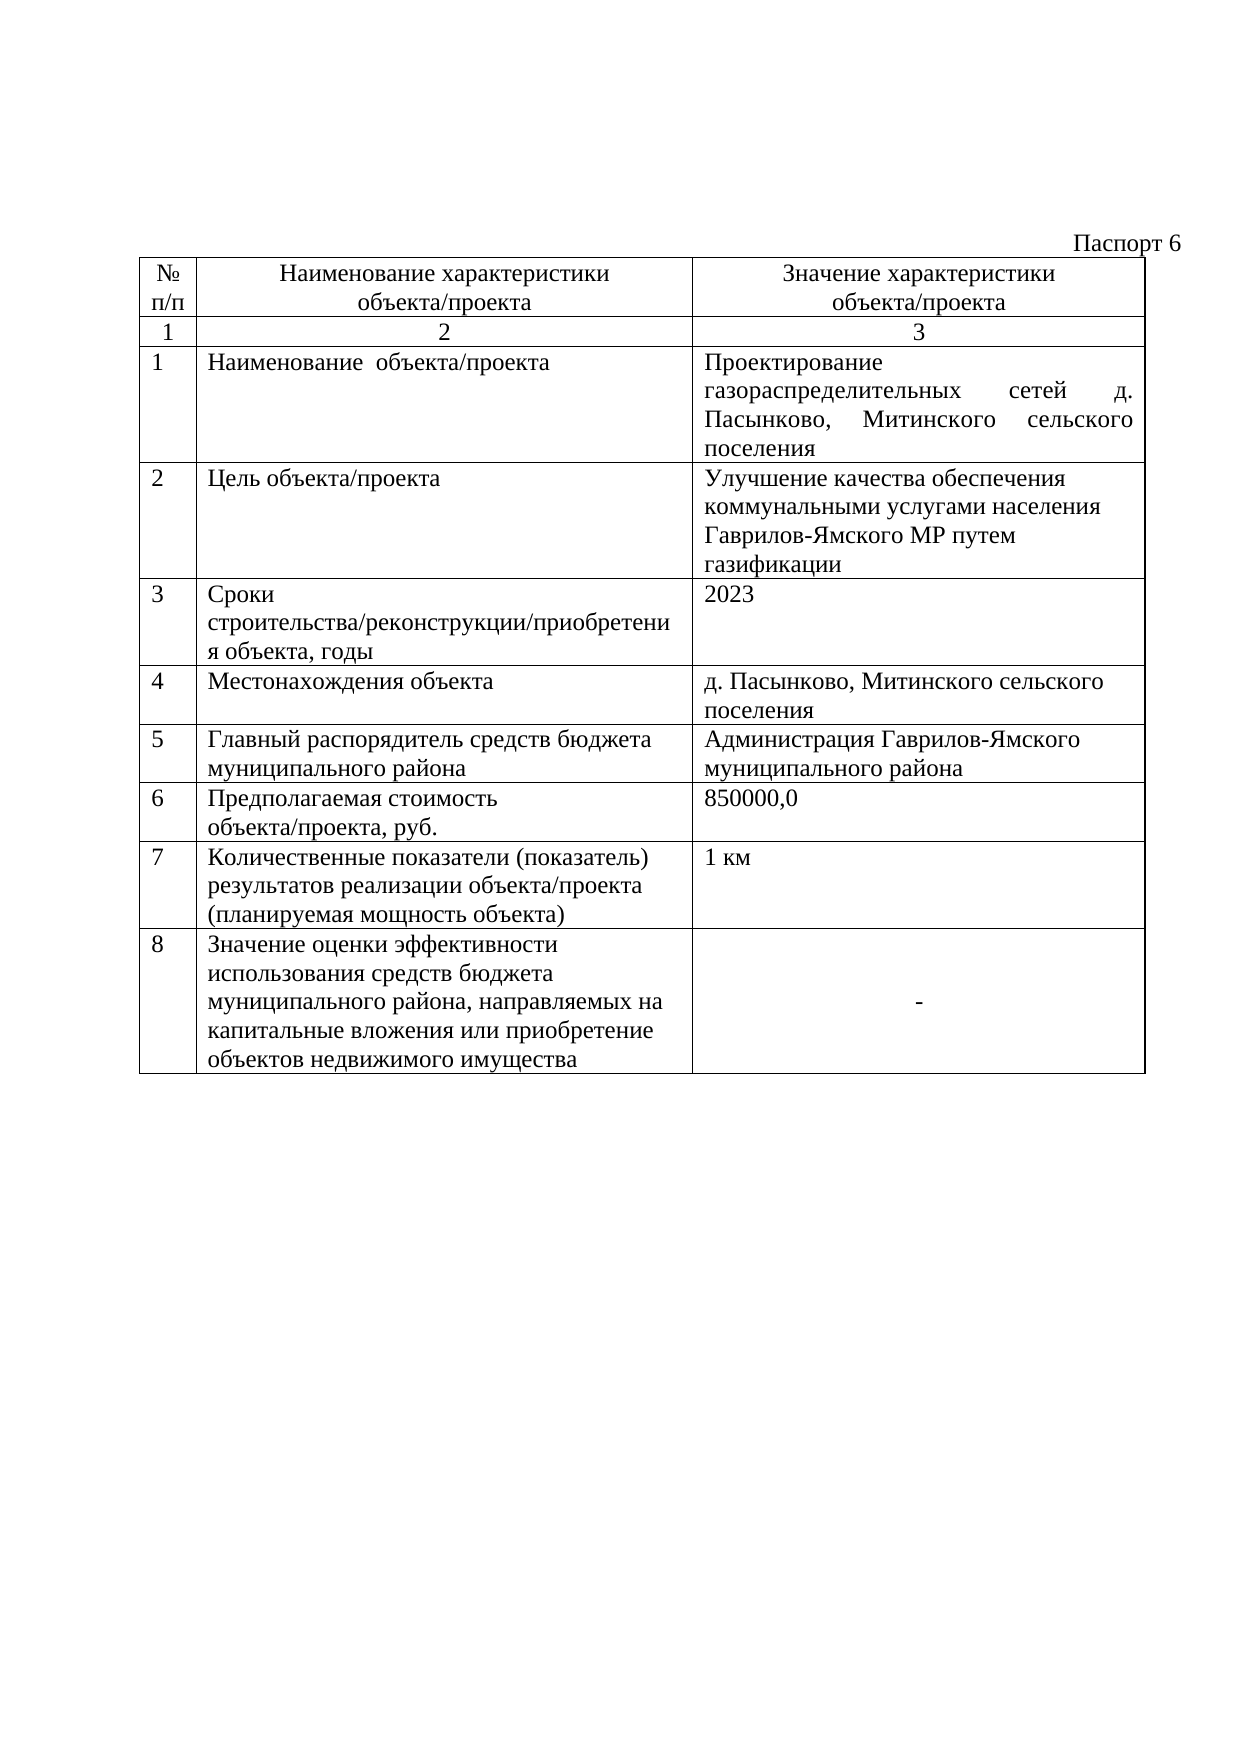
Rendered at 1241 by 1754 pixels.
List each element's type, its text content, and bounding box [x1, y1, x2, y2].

table_cell 2 [140, 463, 196, 578]
table_cell Проектирование газораспределительных сетей д. Пасынково, Митинского сельского поселения [693, 347, 1144, 462]
table_cell 1 [140, 317, 196, 346]
table_header Наименование характеристики объекта/проекта [197, 258, 692, 316]
table_cell Наименование объекта/проекта [197, 347, 692, 462]
table_cell 2 [197, 317, 692, 346]
table_cell 1 [140, 347, 196, 462]
table_cell 7 [140, 842, 196, 928]
table_cell Цель объекта/проекта [197, 463, 692, 578]
table_cell 2023 [693, 579, 1144, 665]
table_cell - [693, 929, 1144, 1073]
table_cell Администрация Гаврилов-Ямского муниципального района [693, 725, 1144, 782]
table_cell Местонахождения объекта [197, 666, 692, 723]
table_cell Улучшение качества обеспечения коммунальными услугами населения Гаврилов-Ямского МР путем газификации [693, 463, 1144, 578]
table_cell Сроки строительства/реконструкции/приобретения объекта, годы [197, 579, 692, 665]
table_header № п/п [140, 258, 196, 316]
table_cell Главный распорядитель средств бюджета муниципального района [197, 725, 692, 782]
table_cell Предполагаемая стоимость объекта/проекта, руб. [197, 783, 692, 841]
table_cell 6 [140, 783, 196, 841]
text Паспорт 6 [177, 228, 1181, 257]
table_cell 3 [140, 579, 196, 665]
table_cell 4 [140, 666, 196, 723]
table_cell 8 [140, 929, 196, 1073]
table_cell Количественные показатели (показатель) результатов реализации объекта/проекта (планируемая мощность объекта) [197, 842, 692, 928]
table_cell 1 км [693, 842, 1144, 928]
table_cell 850000,0 [693, 783, 1144, 841]
table_cell 3 [693, 317, 1144, 346]
table_cell 5 [140, 725, 196, 782]
table_header Значение характеристики объекта/проекта [693, 258, 1144, 316]
table_cell д. Пасынково, Митинского сельского поселения [693, 666, 1144, 723]
table_cell Значение оценки эффективности использования средств бюджета муниципального района, направляемых на капитальные вложения или приобретение объектов недвижимого имущества [197, 929, 692, 1073]
